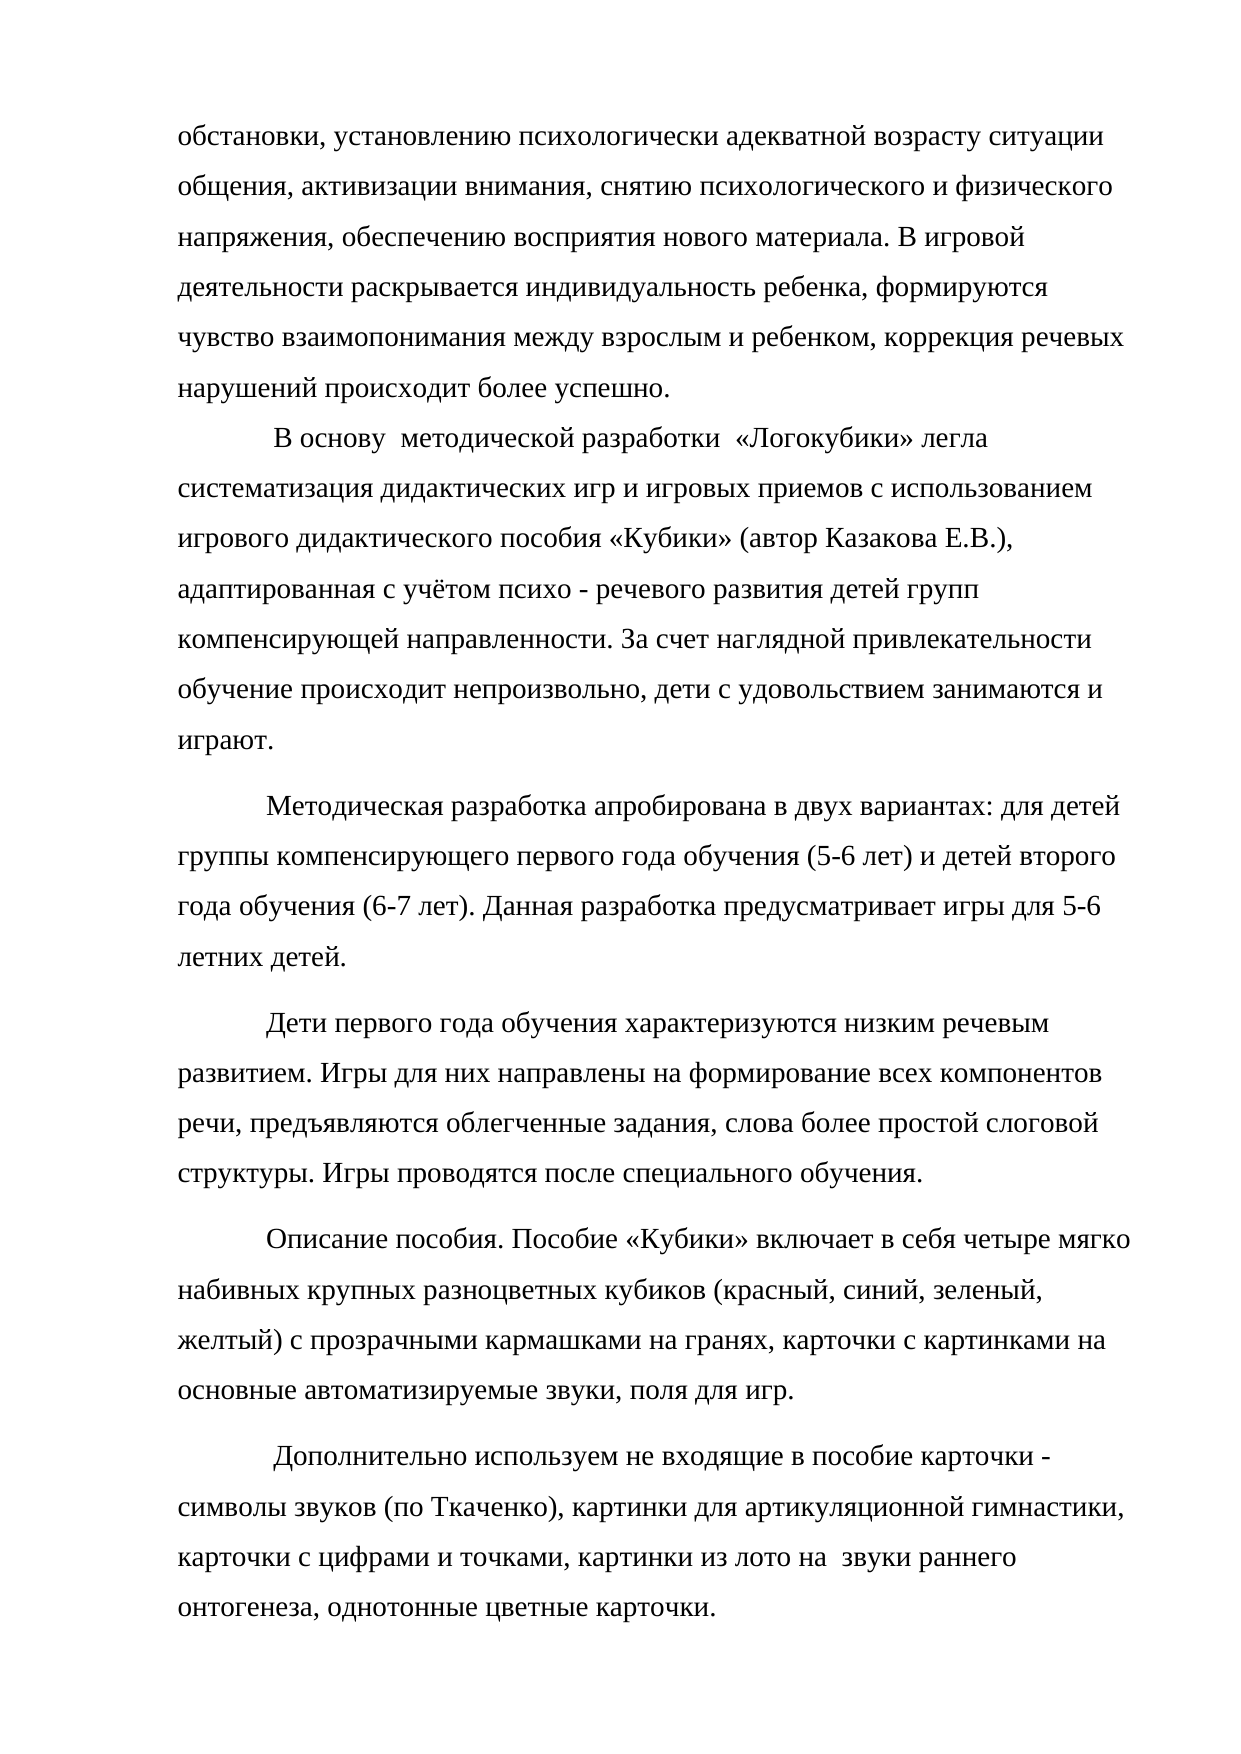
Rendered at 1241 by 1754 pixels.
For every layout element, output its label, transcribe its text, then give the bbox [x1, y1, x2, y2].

text Дети первого года обучения характеризуются низким речевым развитием. Игры для них направлены на формирование всех компонентов речи, предъявляются облегченные задания, слова более простой слоговой структуры. Игры проводятся после специального обучения. [177, 1005, 1152, 1189]
text Описание пособия. Пособие «Кубики» включает в себя четыре мягко набивных крупных разноцветных кубиков (красный, синий, зеленый, желтый) с прозрачными кармашками на гранях, карточки с картинками на основные автоматизируемые звуки, поля для игр. [177, 1222, 1152, 1406]
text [177, 118, 1152, 403]
text Дополнительно используем не входящие в пособие карточки - символы звуков (по Ткаченко), картинки для артикуляционной гимнастики, карточки с цифрами и точками, картинки из лото на звуки раннего онтогенеза, однотонные цветные карточки. [177, 1438, 1152, 1623]
text Методическая разработка апробирована в двух вариантах: для детей группы компенсирующего первого года обучения (5-6 лет) и детей второго года обучения (6-7 лет). Данная разработка предусматривает игры для 5-6 летних детей. [177, 788, 1152, 972]
text В основу методической разработки «Логокубики» легла систематизация дидактических игр и игровых приемов с использованием игрового дидактического пособия «Кубики» (автор Казакова Е.В.), адаптированная с учётом психо - речевого развития детей групп компенсирующей направленности. За счет наглядной привлекательности обучение происходит непроизвольно, дети с удовольствием занимаются и играют. [177, 420, 1152, 755]
